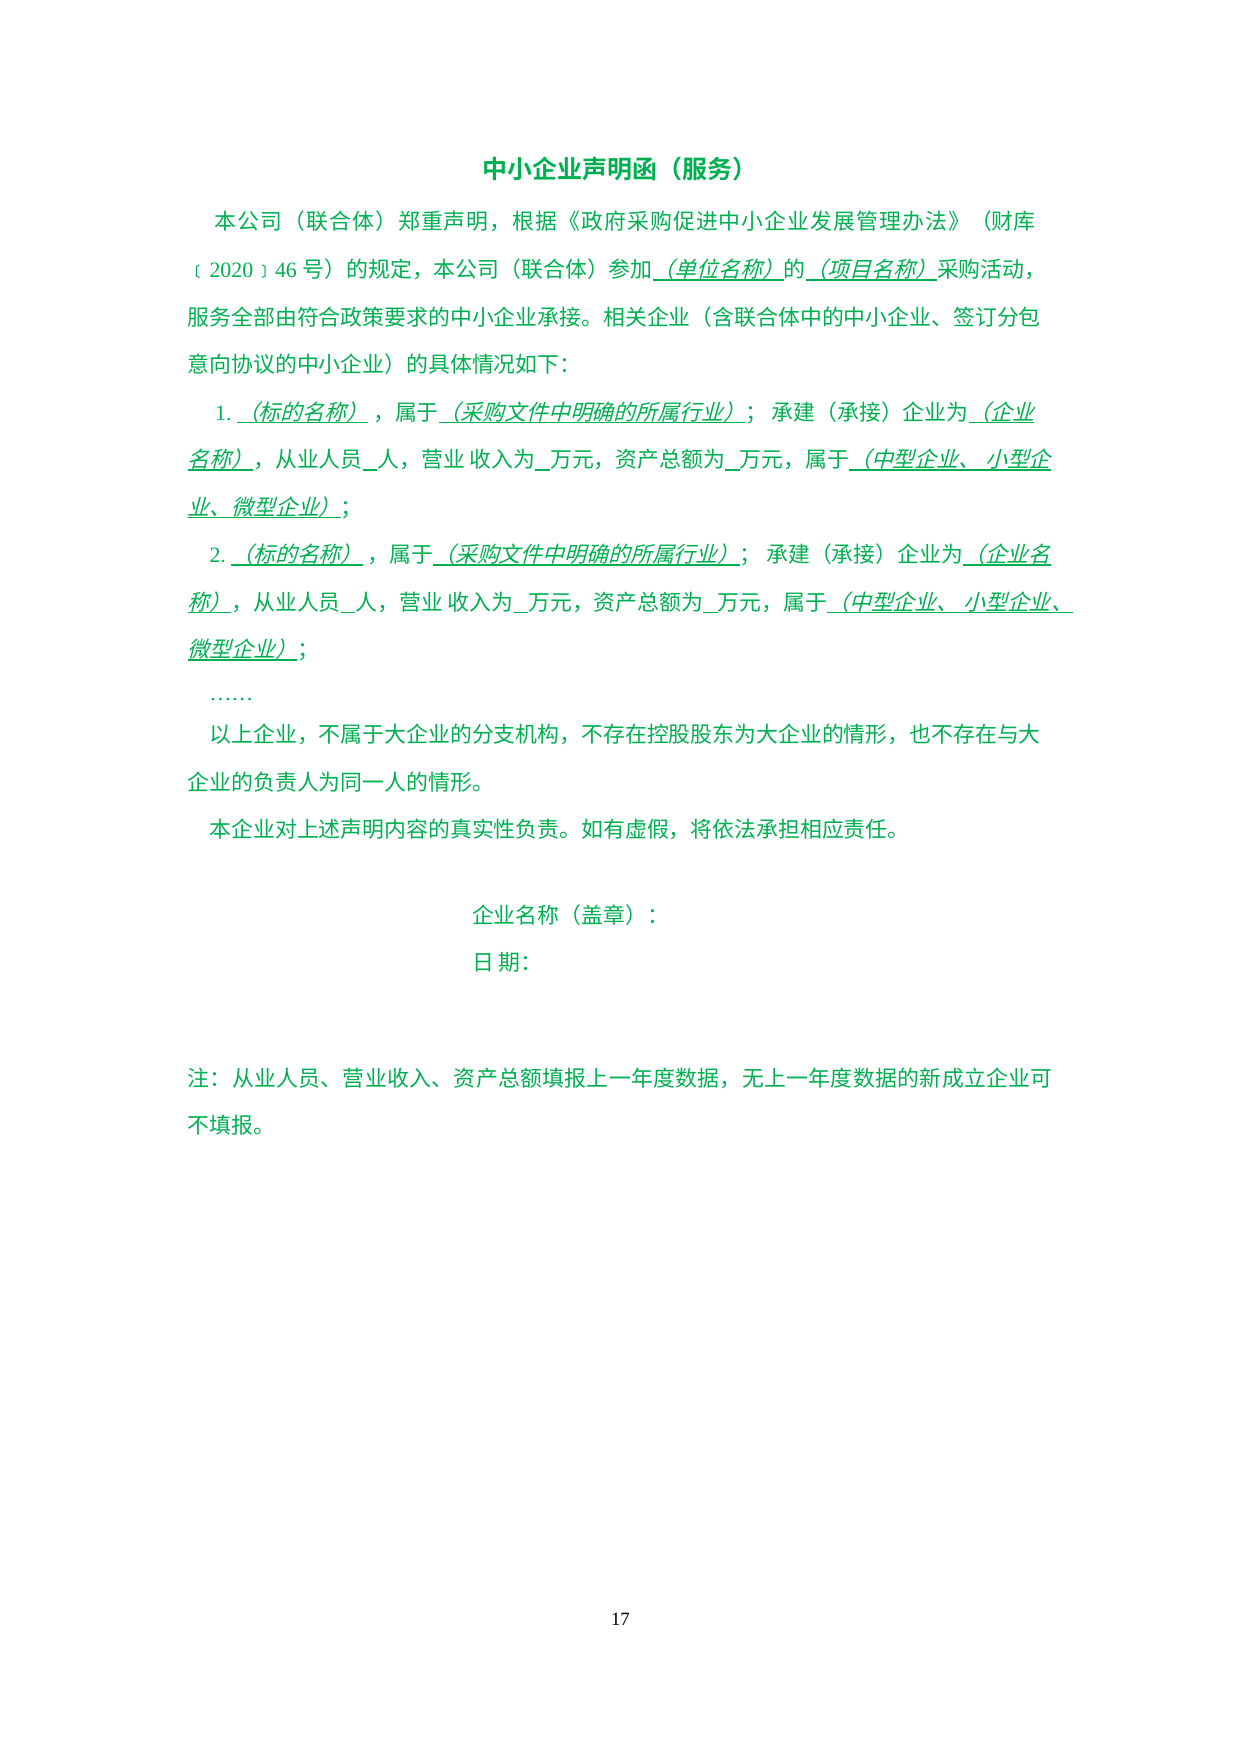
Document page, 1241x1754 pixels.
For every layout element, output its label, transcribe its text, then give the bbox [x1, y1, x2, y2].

text 注：从业人员、营业收入、资产总额填报上一年度数据，无上一年度数据的新成立企业可不填报。4.9 残疾人福利性单位声明函 [187, 1061, 1053, 1140]
text 中小企业声明函（服务） [187, 150, 1053, 186]
text 日 期： [187, 945, 1053, 977]
text …… [187, 679, 1053, 705]
text 企业名称（盖章）： [187, 898, 1053, 929]
text 本企业对上述声明内容的真实性负责。如有虚假，将依法承担相应责任。 [187, 812, 1053, 844]
text 本公司（联合体）郑重声明，根据《政府采购促进中小企业发展管理办法》（财库﹝2020﹞46 号）的规定，本公司（联合体）参加（单位名称）的（项目名称）采购活动，服务全部由符合政策要求的中小企业承接。相关企业（含联合体中的中小企业、签订分包意向协议的中小企业）的具体情况如下： [187, 204, 1053, 379]
text 1. （标的名称） ，属于（采购文件中明确的所属行业）； 承建（承接）企业为（企业名称），从业人员 人，营业 收入为 万元，资产总额为 万元，属于（中型企业、 小型企业、微型企业）； [187, 394, 1053, 521]
text 以上企业，不属于大企业的分支机构，不存在控股股东为大企业的情形，也不存在与大企业的负责人为同一人的情形。 [187, 717, 1053, 796]
text 2. （标的名称） ，属于（采购文件中明确的所属行业）； 承建（承接）企业为（企业名称），从业人员 人，营业 收入为 万元，资产总额为 万元，属于（中型企业、 小型企业、微型企业）； [187, 537, 1053, 664]
